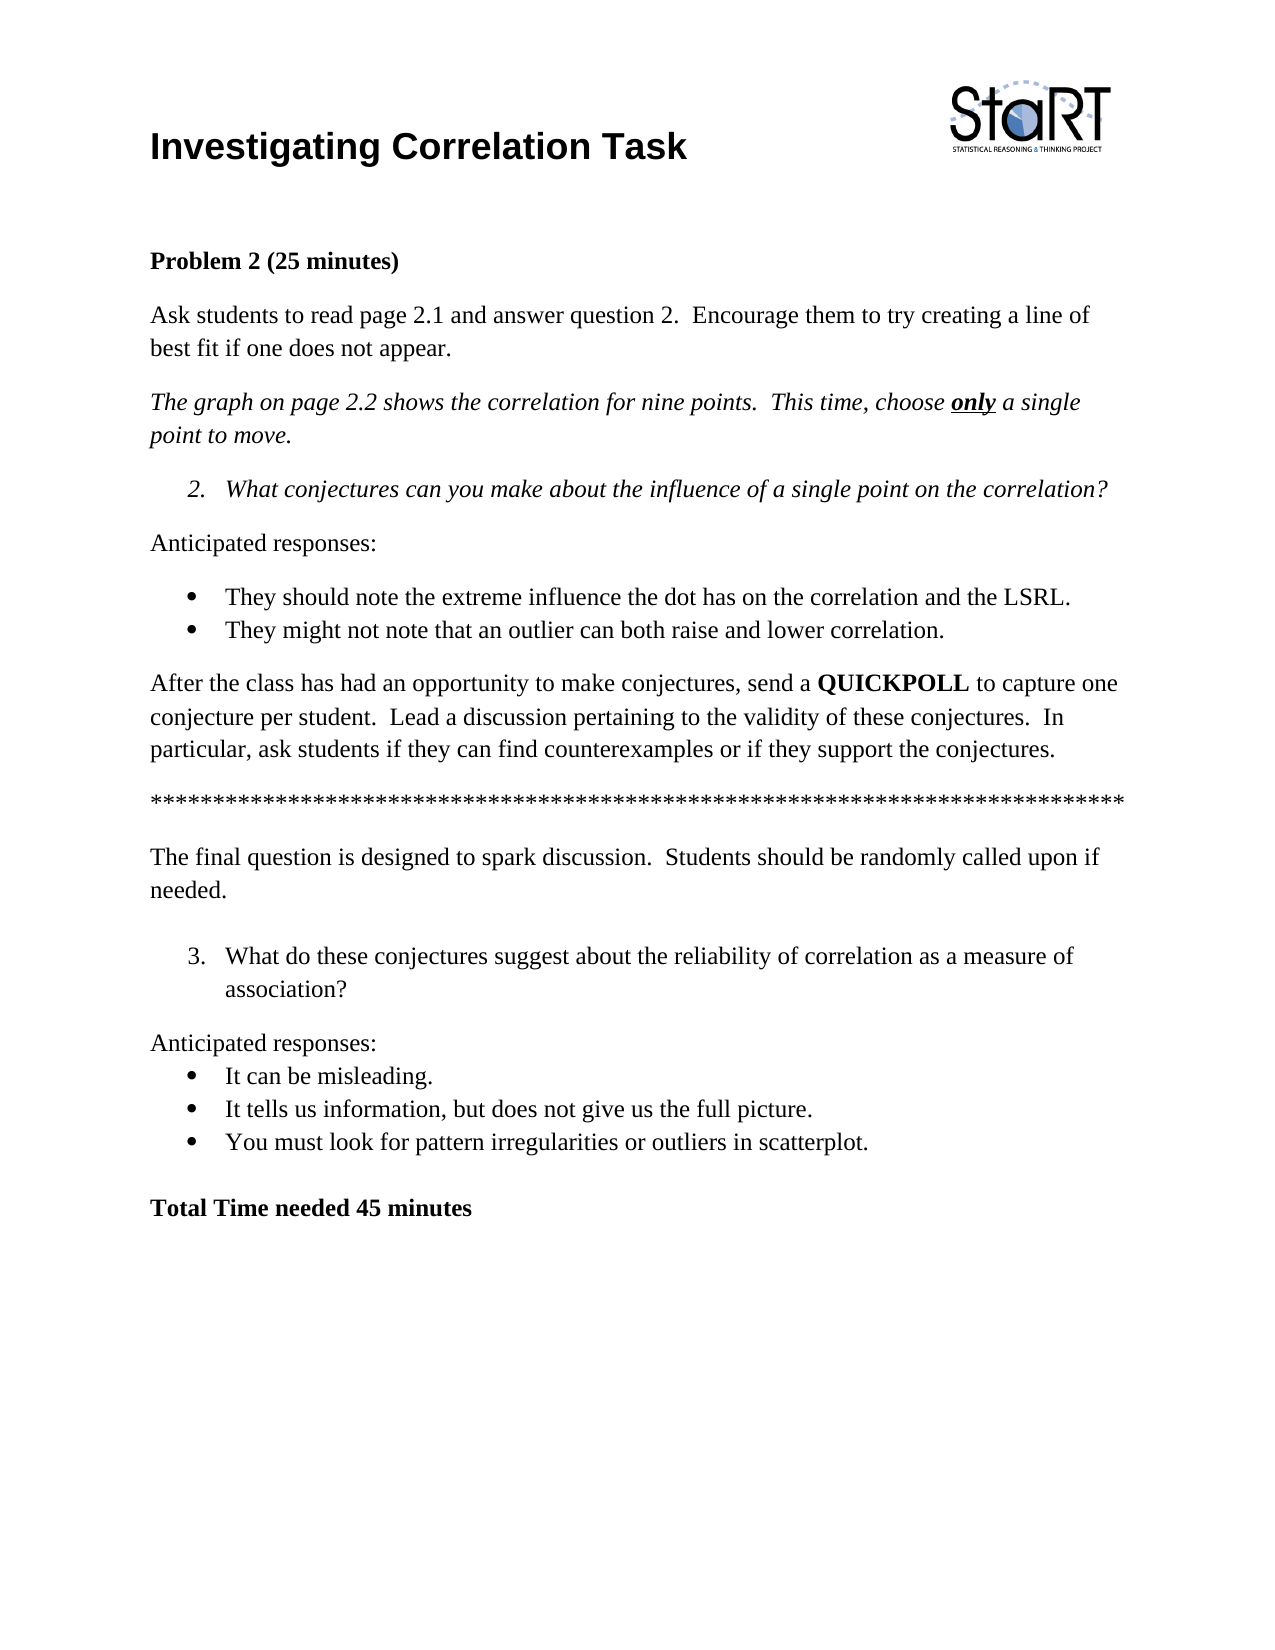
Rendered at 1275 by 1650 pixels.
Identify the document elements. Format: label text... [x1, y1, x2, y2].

list You must look for pattern irregularities or outliers in scatterplot. [187, 1127, 1125, 1156]
list What do these conjectures suggest about the reliability of correlation as a measure of association? [187, 941, 1125, 1003]
list They might not note that an outlier can both raise and lower correlation. [187, 615, 1125, 643]
text Total Time needed 45 minutes [150, 1193, 1125, 1222]
text Problem 2 (25 minutes) [150, 246, 1125, 275]
text Anticipated responses: [150, 1028, 1125, 1057]
text The graph on page 2.2 shows the correlation for nine points. This time, choose only a single point to move. [150, 387, 1125, 449]
list They should note the extreme influence the dot has on the correlation and the LSRL. [187, 582, 1125, 610]
list It tells us information, but does not give us the full picture. [187, 1094, 1125, 1123]
list What conjectures can you make about the influence of a single point on the correlation? [187, 474, 1125, 503]
text Ask students to read page 2.1 and answer question 2. Encourage them to try creating a line of best fit if one does not appear. [150, 300, 1125, 362]
text ****************************************************************************** [150, 788, 1125, 817]
list It can be misleading. [187, 1061, 1125, 1090]
text Anticipated responses: [150, 528, 1125, 557]
picture [926, 75, 1125, 160]
text After the class has had an opportunity to make conjectures, send a QUICKPOLL to capture one conjecture per student. Lead a discussion pertaining to the validity of these conjectures. In particular, ask students if they can find counterexamples or if they support the conjectures. [150, 668, 1125, 763]
text The final question is designed to spark discussion. Students should be randomly called upon if needed. [150, 842, 1125, 904]
